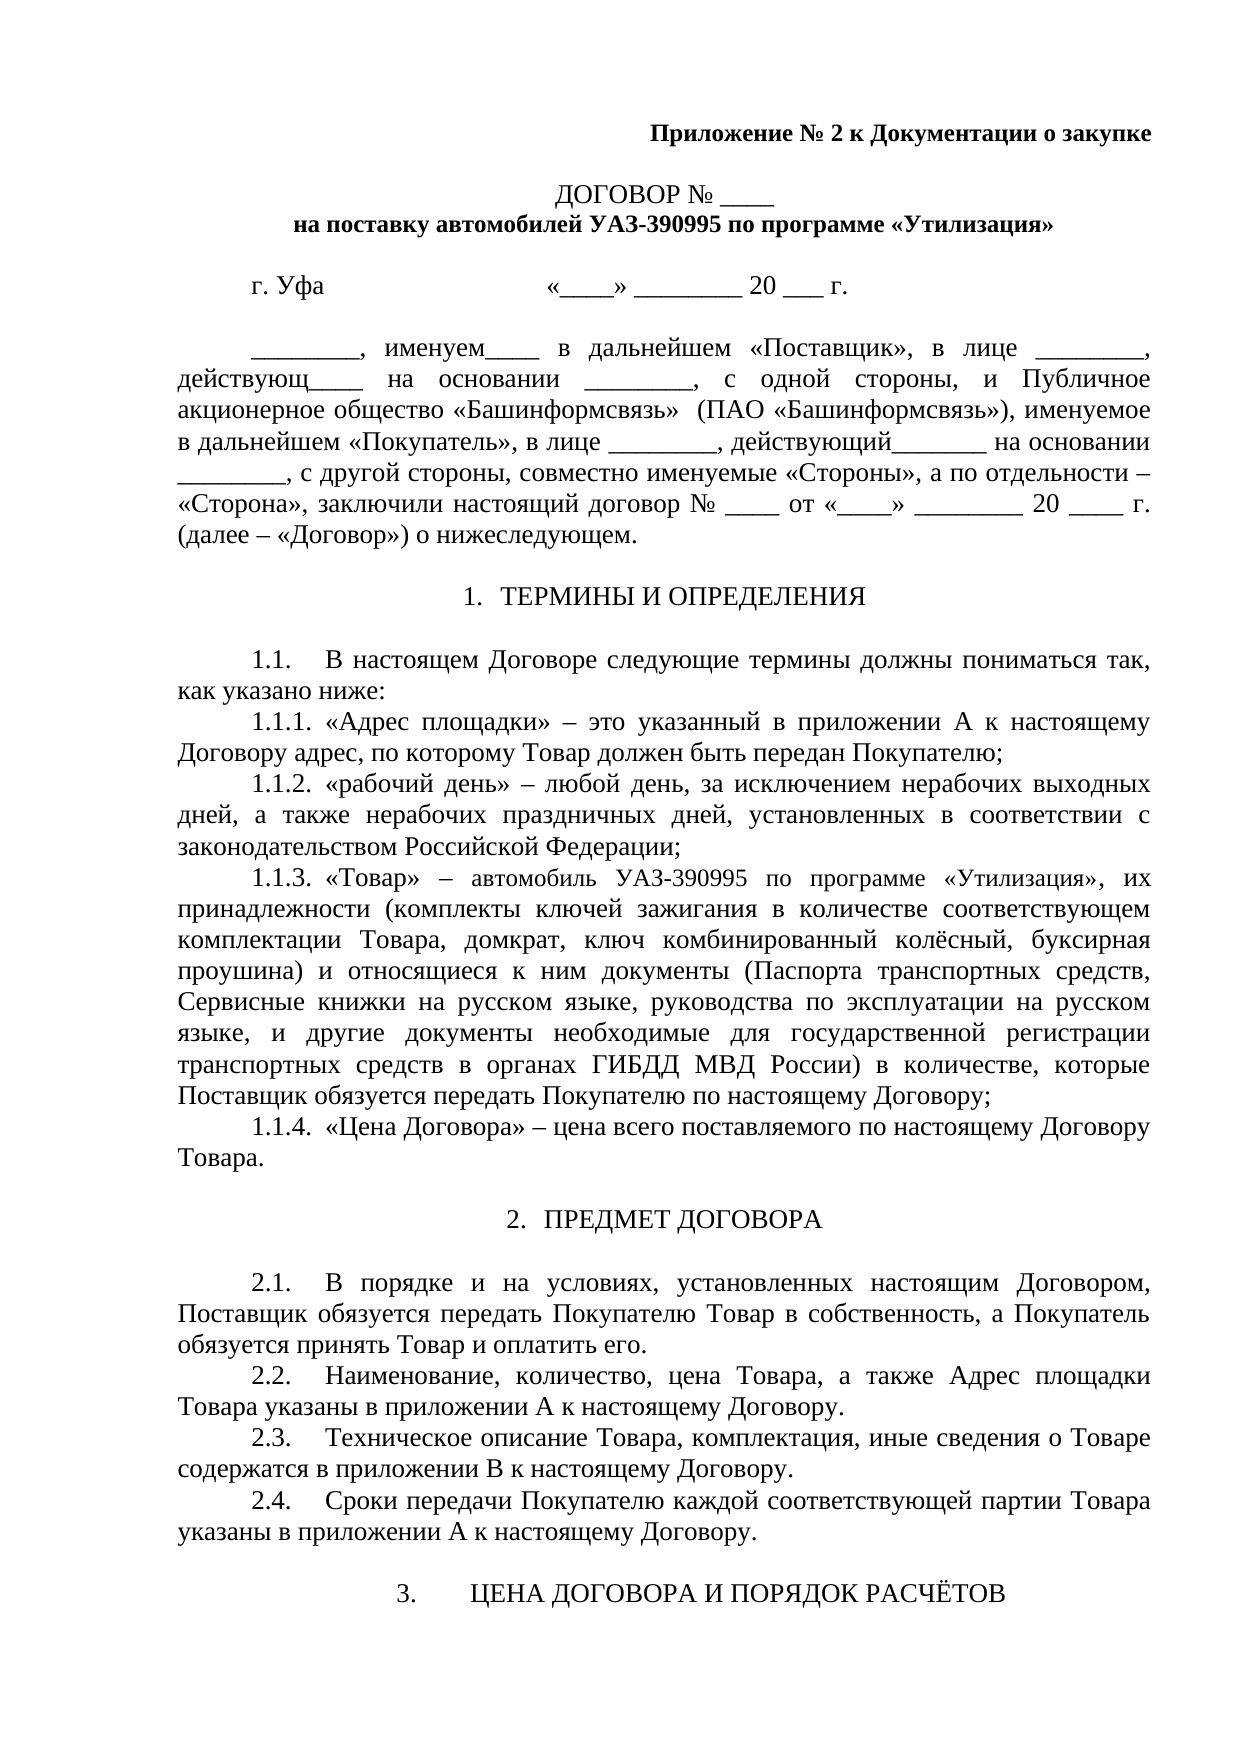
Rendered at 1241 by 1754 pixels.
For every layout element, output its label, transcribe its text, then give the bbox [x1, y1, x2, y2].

list В настоящем Договоре следующие термины должны пониматься так, как указано ниже: [177, 643, 1152, 705]
text Приложение № 2 к Документации о закупке [177, 118, 1152, 147]
text г. Уфа «____» ________ 20 ___ г. [177, 269, 1152, 300]
list «Адрес площадки» – это указанный в приложении А к настоящему Договору адрес, по которому Товар должен быть передан Покупателю; [177, 705, 1152, 767]
list «Цена Договора» – цена всего поставляемого по настоящему Договору Товара. [177, 1110, 1152, 1172]
list ПРЕДМЕТ ДОГОВОРА [177, 1203, 1152, 1234]
text на поставку автомобилей УАЗ-390995 по программе «Утилизация» [177, 209, 1152, 238]
list ЦЕНА ДОГОВОРА И ПОРЯДОК РАСЧЁТОВ [177, 1577, 1152, 1608]
text ДОГОВОР № ____ [177, 178, 1152, 209]
list «Товар» – автомобиль УАЗ-390995 по программе «Утилизация», их принадлежности (комплекты ключей зажигания в количестве соответствующем комплектации Товара, домкрат, ключ комбинированный колёсный, буксирная проушина) и относящиеся к ним документы (Паспорта транспортных средств, Сервисные книжки на русском языке, руководства по эксплуатации на русском языке, и другие документы необходимые для государственной регистрации транспортных средств в органах ГИБДД МВД России) в количестве, которые Поставщик обязуется передать Покупателю по настоящему Договору; [177, 861, 1152, 1110]
list Наименование, количество, цена Товара, а также Адрес площадки Товара указаны в приложении А к настоящему Договору. [177, 1359, 1152, 1421]
list «рабочий день» – любой день, за исключением нерабочих выходных дней, а также нерабочих праздничных дней, установленных в соответствии с законодательством Российской Федерации; [177, 767, 1152, 861]
list Сроки передачи Покупателю каждой соответствующей партии Товара указаны в приложении А к настоящему Договору. [177, 1484, 1152, 1546]
list ТЕРМИНЫ И ОПРЕДЕЛЕНИЯ [177, 581, 1152, 612]
text ________, именуем____ в дальнейшем «Поставщик», в лице ________, действующ____ на основании ________, с одной стороны, и Публичное акционерное общество «Башинформсвязь» (ПАО «Башинформсвязь»), именуемое в дальнейшем «Покупатель», в лице ________, действующий_______ на основании ________, с другой стороны, совместно именуемые «Стороны», а по отдельности – «Сторона», заключили настоящий договор № ____ от «____» ________ 20 ____ г. (далее – «Договор») о нижеследующем. [177, 331, 1152, 549]
list В порядке и на условиях, установленных настоящим Договором, Поставщик обязуется передать Покупателю Товар в собственность, а Покупатель обязуется принять Товар и оплатить его. [177, 1266, 1152, 1359]
list Техническое описание Товара, комплектация, иные сведения о Товаре содержатся в приложении В к настоящему Договору. [177, 1421, 1152, 1484]
